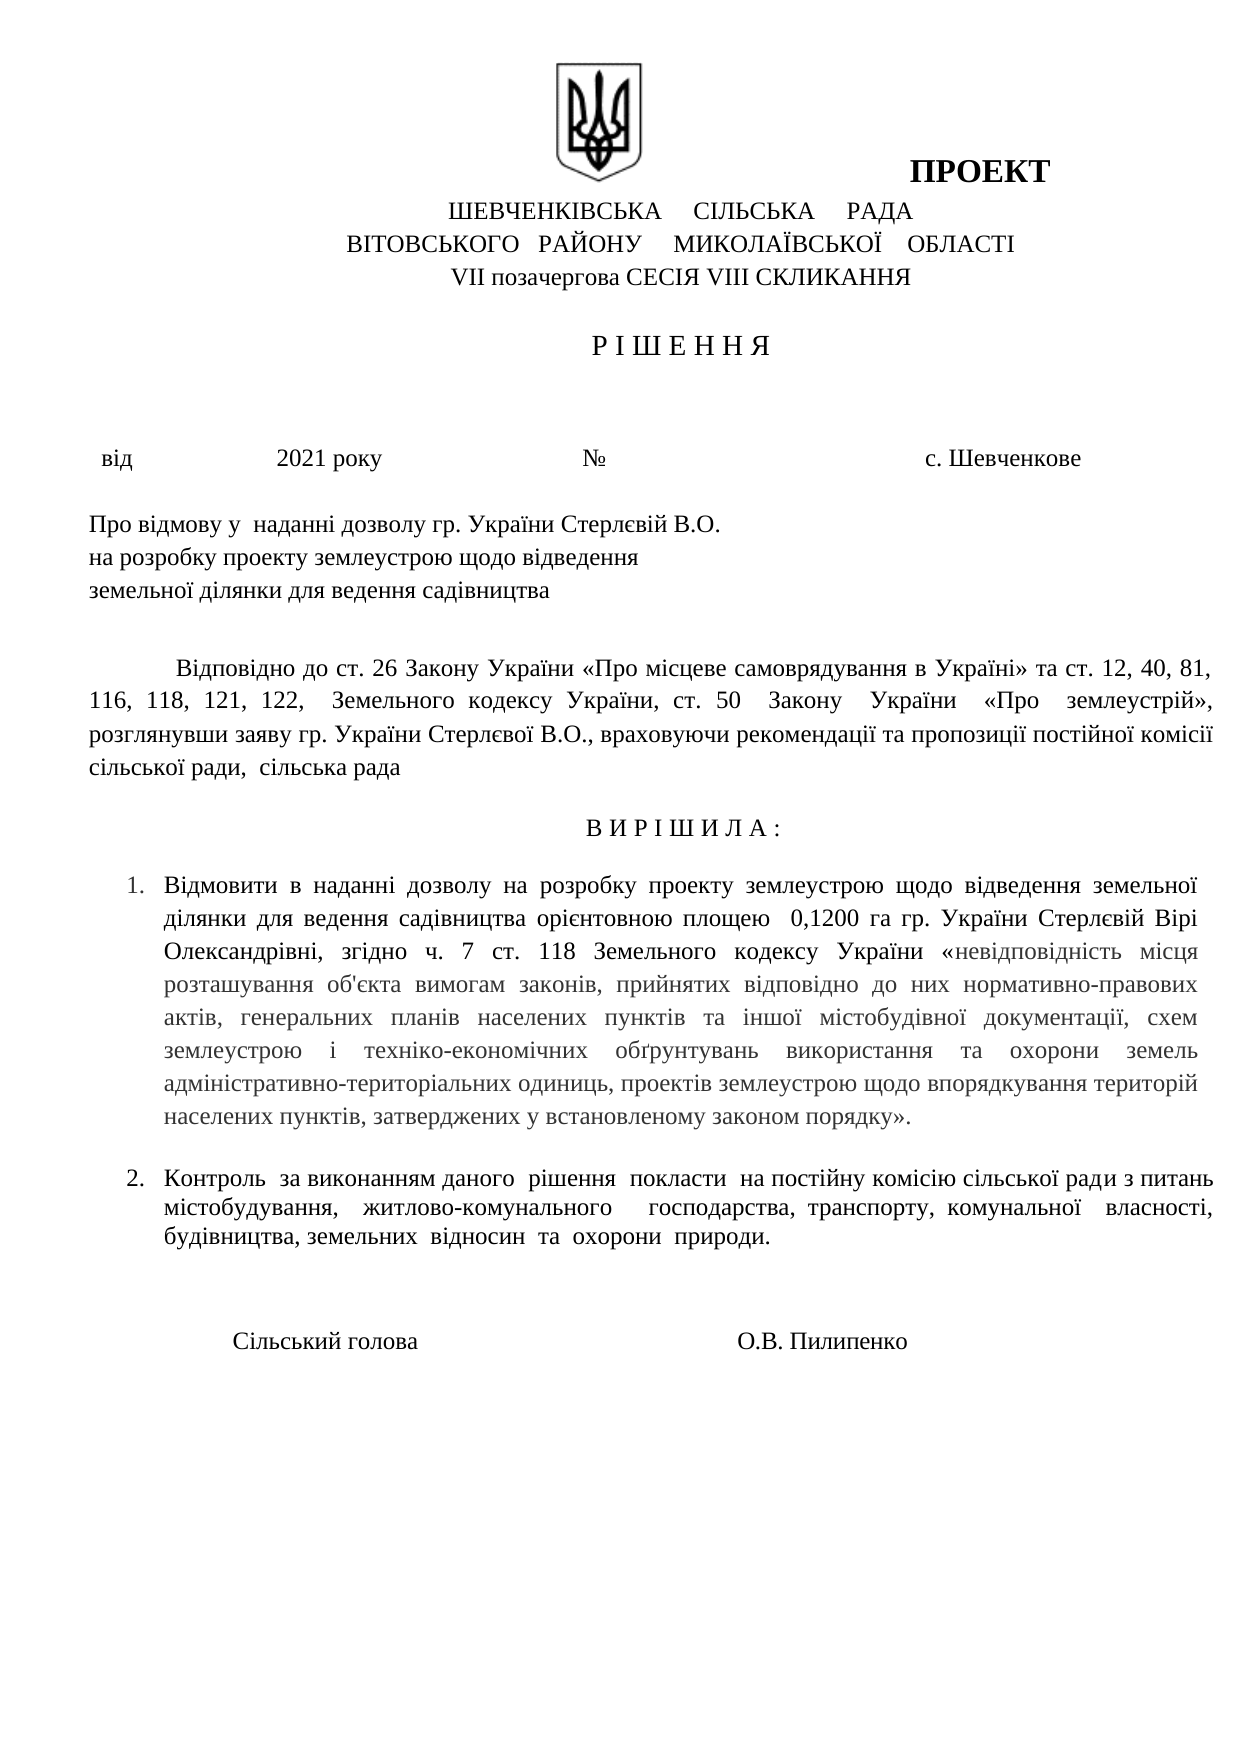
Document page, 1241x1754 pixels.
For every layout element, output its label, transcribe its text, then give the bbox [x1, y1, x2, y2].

picture [555, 62, 643, 183]
text Відповідно до ст. 26 Закону України «Про місцеве самоврядування в Україні» та ст. 12, 40, 81, 116, 118, 121, 122, Земельного кодексу України, ст. 50 Закону України «Про землеустрій», розглянувши заяву гр. України Стерлєвої В.О., враховуючи рекомендації та пропозиції постійної комісії сільської ради, сільська рада [89, 653, 1214, 780]
text Сільський голова О.В. Пилипенко [126, 1326, 1214, 1355]
list Контроль за виконанням даного рішення покласти на постійну комісію сільської ради з питань містобудування, житлово-комунального господарства, транспорту, комунальної власності, будівництва, земельних відносин та охорони природи. [126, 1163, 1214, 1249]
text на розробку проекту землеустрою щодо відведення [89, 542, 1214, 571]
text ВИРІШИЛА: [89, 813, 1214, 842]
list Відмовити в наданні дозволу на розробку проекту землеустрою щодо відведення земельної ділянки для ведення садівництва орієнтовною площею 0,1200 га гр. України Стерлєвій Вірі Олександрівні, згідно ч. 7 ст. 118 Земельного кодексу України «невідповідність місця розташування об'єкта вимогам законів, прийнятих відповідно до них нормативно-правових актів, генеральних планів населених пунктів та іншої містобудівної документації, схем землеустрою і техніко-економічних обґрунтувань використання та охорони земель адміністративно-територіальних одиниць, проектів землеустрою щодо впорядкування територій населених пунктів, затверджених у встановленому законом порядку». [126, 870, 1198, 1130]
text Р І Ш Е Н Н Я [148, 328, 1214, 361]
text ШЕВЧЕНКІВСЬКА СІЛЬСЬКА РАДА ВІТОВСЬКОГО РАЙОНУ МИКОЛАЇВСЬКОЇ ОБЛАСТІ VII позачергова СЕСІЯ VІІІ СКЛИКАННЯ [148, 196, 1214, 291]
text земельної ділянки для ведення садівництва [89, 576, 1214, 604]
text ПРОЕКТ [89, 62, 1214, 190]
text від 2021 року № с. Шевченкове [89, 443, 1214, 472]
text Про відмову у наданні дозволу гр. України Стерлєвій В.О. [89, 509, 1214, 538]
